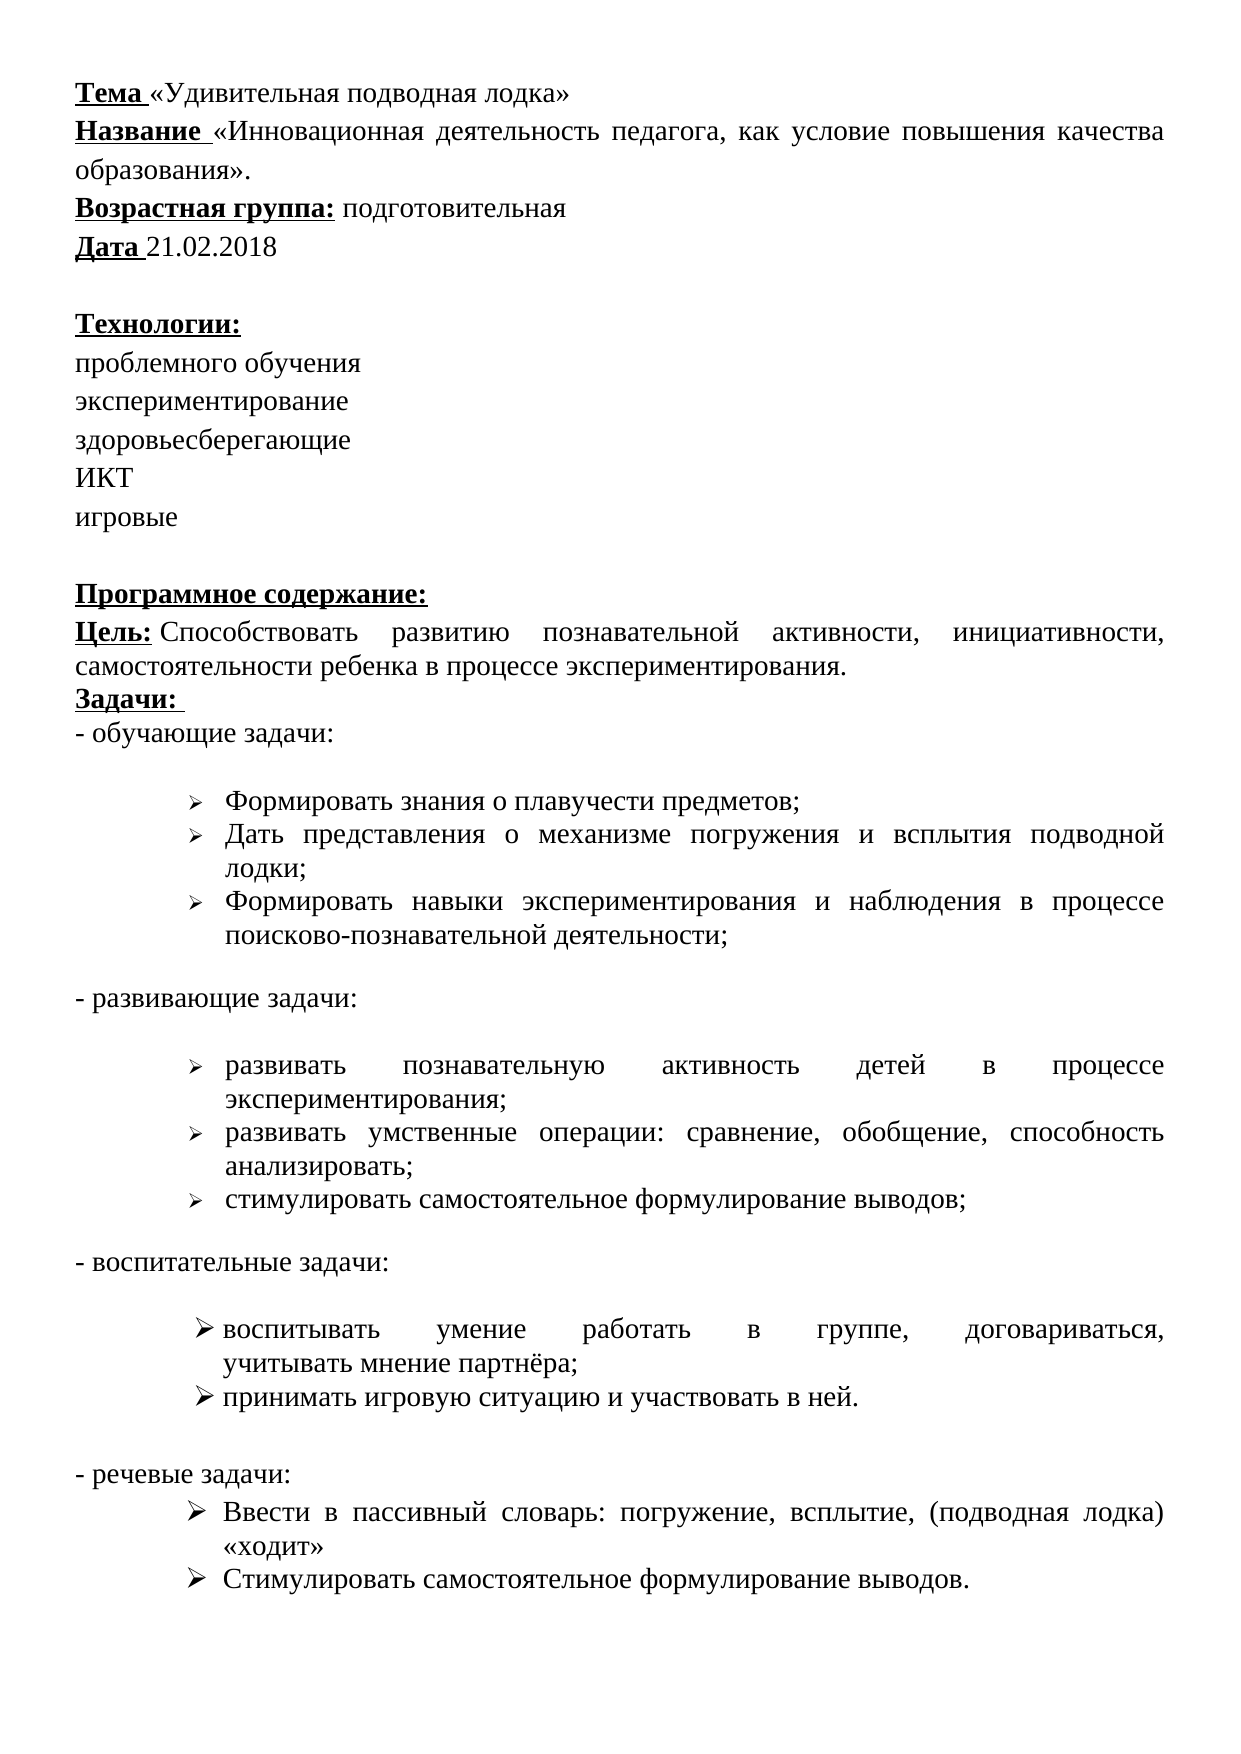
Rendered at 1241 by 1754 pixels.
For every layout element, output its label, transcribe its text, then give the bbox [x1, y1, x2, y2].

text Программное содержание: [75, 576, 1165, 609]
list Формировать навыки экспериментирования и наблюдения в процессе поисково-познавательной деятельности; [187, 883, 1165, 951]
text Цель: Способствовать развитию познавательной активности, инициативности, самостоятельности ребенка в процессе экспериментирования. [75, 614, 1165, 682]
list Формировать знания о плавучести предметов; [187, 783, 1165, 816]
text - речевые задачи: [75, 1456, 1165, 1489]
list развивать познавательную активность детей в процессе экспериментирования; [187, 1047, 1165, 1114]
list Дать представления о механизме погружения и всплытия подводной лодки; [187, 816, 1165, 883]
text игровые [75, 499, 1165, 532]
text - обучающие задачи: [75, 715, 1165, 749]
text Задачи: [75, 682, 1165, 715]
text Название «Инновационная деятельность педагога, как условие повышения качества образования». [75, 113, 1165, 186]
text здоровьеcберегающие [75, 422, 1165, 455]
list Ввести в пассивный словарь: погружение, всплытие, (подводная лодка) «ходит» [185, 1494, 1165, 1562]
text экспериментирование [75, 383, 1165, 417]
text Возрастная группа: подготовительная [75, 191, 1165, 224]
list воспитывать умение работать в группе, договариваться, учитывать мнение партнёра; [193, 1311, 1165, 1379]
text Технологии: [75, 306, 1165, 340]
list стимулировать самостоятельное формулирование выводов; [187, 1182, 1165, 1215]
text Тема «Удивительная подводная лодка» [75, 75, 1165, 108]
text - воспитательные задачи: [75, 1244, 1165, 1278]
text проблемного обучения [75, 345, 1165, 378]
text ИКТ [75, 460, 1165, 494]
text Дата 21.02.2018 [75, 229, 1165, 263]
list Стимулировать самостоятельное формулирование выводов. [185, 1562, 1165, 1595]
list принимать игровую ситуацию и участвовать в ней. [193, 1379, 1165, 1412]
text - развивающие задачи: [75, 980, 1165, 1013]
list развивать умственные операции: сравнение, обобщение, способность анализировать; [187, 1114, 1165, 1182]
